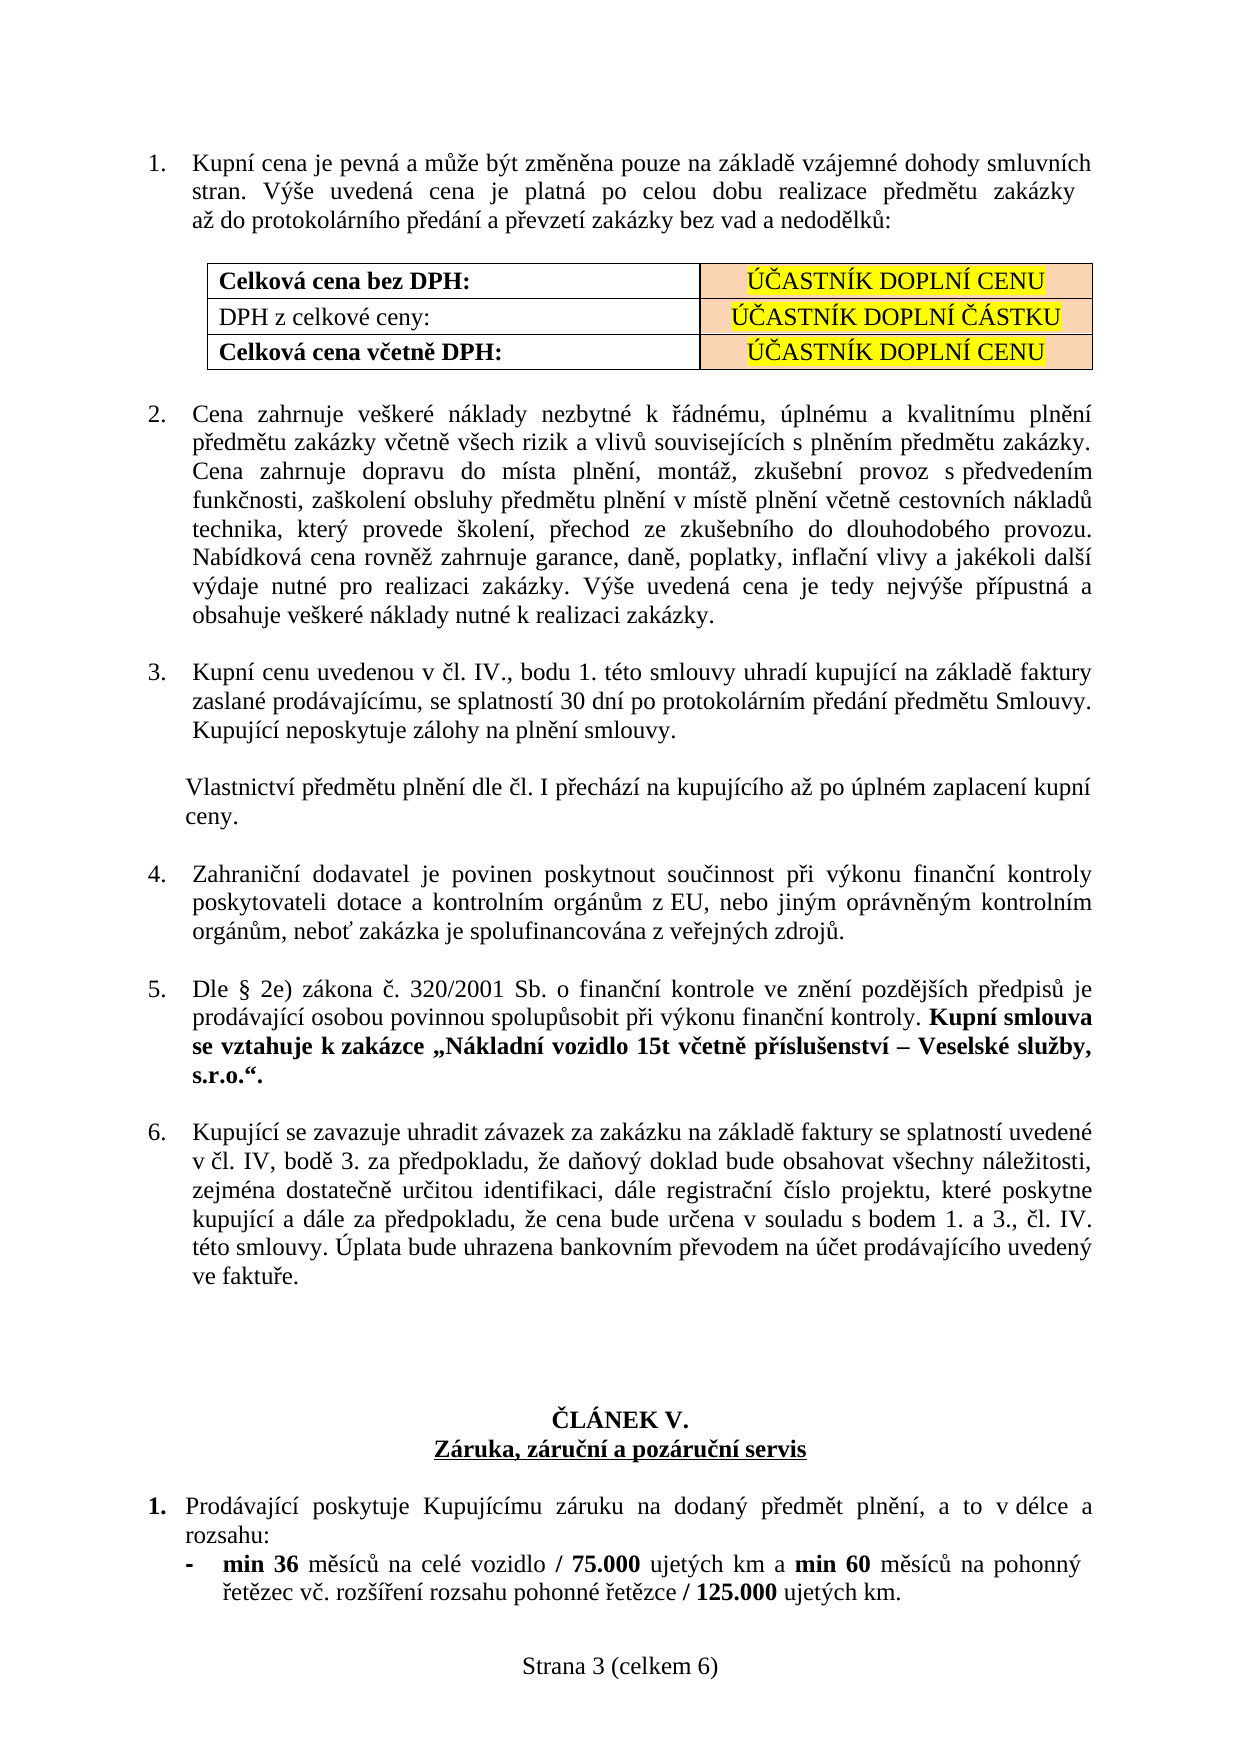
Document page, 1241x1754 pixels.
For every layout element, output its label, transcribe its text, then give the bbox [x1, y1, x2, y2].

list Dle § 2e) zákona č. 320/2001 Sb. o finanční kontrole ve znění pozdějších předpisů je prodávající osobou povinnou spolupůsobit při výkonu finanční kontroly. Kupní smlouva se vztahuje k zakázce „Nákladní vozidlo 15t včetně příslušenství – Veselské služby, s.r.o.“. [148, 974, 1093, 1089]
list Cena zahrnuje veškeré náklady nezbytné k řádnému, úplnému a kvalitnímu plnění předmětu zakázky včetně všech rizik a vlivů souvisejících s plněním předmětu zakázky. Cena zahrnuje dopravu do místa plnění, montáž, zkušební provoz s předvedením funkčnosti, zaškolení obsluhy předmětu plnění v místě plnění včetně cestovních nákladů technika, který provede školení, přechod ze zkušebního do dlouhodobého provozu. Nabídková cena rovněž zahrnuje garance, daně, poplatky, inflační vlivy a jakékoli další výdaje nutné pro realizaci zakázky. Výše uvedená cena je tedy nejvýše přípustná a obsahuje veškeré náklady nutné k realizaci zakázky. [148, 399, 1093, 629]
text Záruka, záruční a pozáruční servis [148, 1434, 1093, 1462]
text Vlastnictví předmětu plnění dle čl. I přechází na kupujícího až po úplném zaplacení kupní ceny. [185, 772, 1093, 830]
table_cell ÚČASTNÍK DOPLNÍ ČÁSTKU [701, 299, 1092, 333]
list Kupní cenu uvedenou v čl. IV., bodu 1. této smlouvy uhradí kupující na základě faktury zaslané prodávajícímu, se splatností 30 dní po protokolárním předání předmětu Smlouvy. Kupující neposkytuje zálohy na plnění smlouvy. [148, 657, 1093, 744]
list Zahraniční dodavatel je povinen poskytnout součinnost při výkonu finanční kontroly poskytovateli dotace a kontrolním orgánům z EU, nebo jiným oprávněným kontrolním orgánům, neboť zakázka je spolufinancována z veřejných zdrojů. [148, 859, 1093, 945]
table_cell DPH z celkové ceny: [208, 299, 699, 333]
table_header Celková cena bez DPH: [208, 264, 699, 298]
table_cell Celková cena včetně DPH: [208, 335, 699, 369]
table_header ÚČASTNÍK DOPLNÍ CENU [701, 264, 1092, 298]
list Kupní cena je pevná a může být změněna pouze na základě vzájemné dohody smluvních stran. Výše uvedená cena je platná po celou dobu realizace předmětu zakázky až do protokolárního předání a převzetí zakázky bez vad a nedodělků: [148, 148, 1093, 234]
list Kupující se zavazuje uhradit závazek za zakázku na základě faktury se splatností uvedené v čl. IV, bodě 3. za předpokladu, že daňový doklad bude obsahovat všechny náležitosti, zejména dostatečně určitou identifikaci, dále registrační číslo projektu, které poskytne kupující a dále za předpokladu, že cena bude určena v souladu s bodem 1. a 3., čl. IV. této smlouvy. Úplata bude uhrazena bankovním převodem na účet prodávajícího uvedený ve faktuře. [148, 1117, 1093, 1290]
list min 36 měsíců na celé vozidlo / 75.000 ujetých km a min 60 měsíců na pohonný řetězec vč. rozšíření rozsahu pohonné řetězce / 125.000 ujetých km. [185, 1549, 1081, 1606]
table_cell ÚČASTNÍK DOPLNÍ CENU [701, 335, 1092, 369]
text ČLÁNEK V. [148, 1405, 1093, 1434]
list Prodávající poskytuje Kupujícímu záruku na dodaný předmět plnění, a to v délce a rozsahu: [148, 1491, 1093, 1549]
